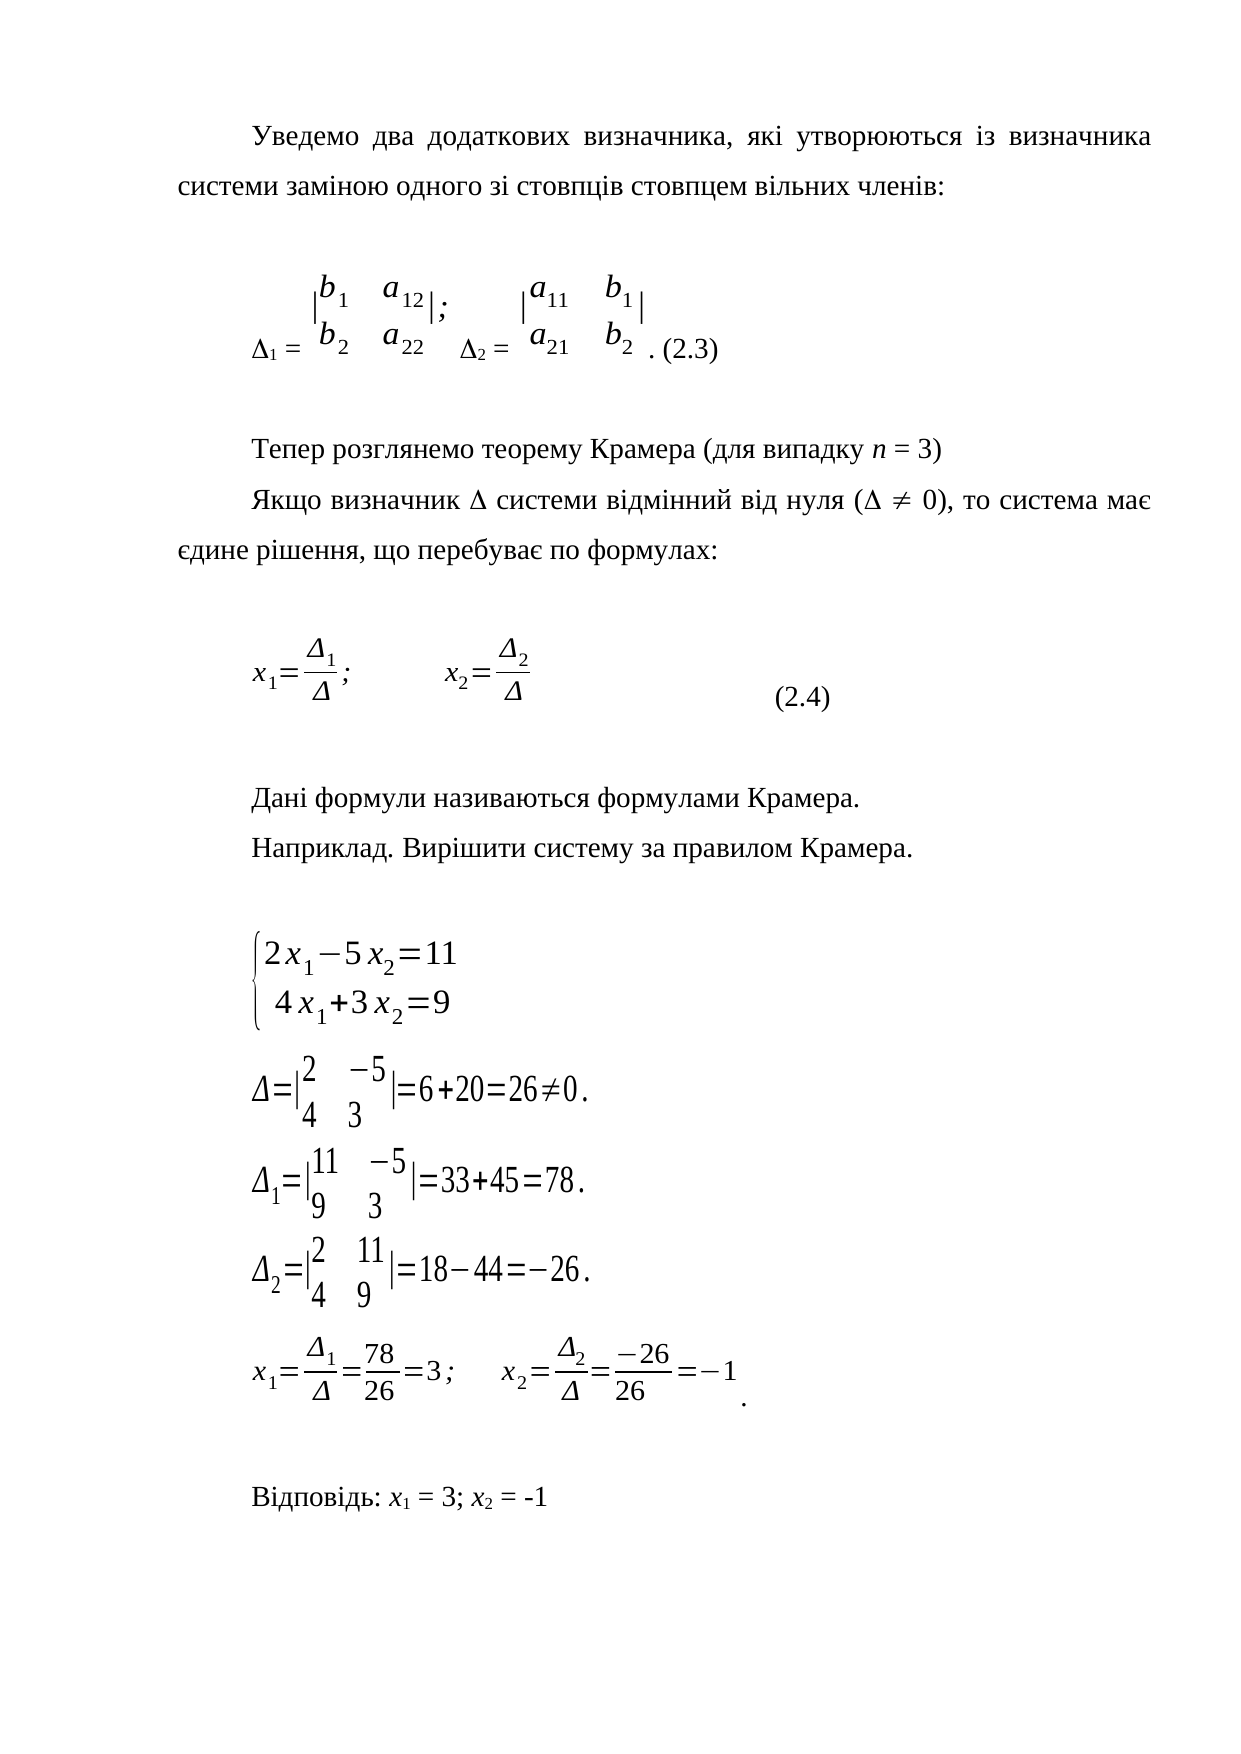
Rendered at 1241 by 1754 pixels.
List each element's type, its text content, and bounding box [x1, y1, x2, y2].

text . [177, 1331, 1152, 1412]
text Тепер розглянемо теорему Крамера (для випадку n = 3) [177, 432, 1152, 465]
text (2.4) [177, 633, 1152, 713]
text Відповідь: х1 = 3; х2 = -1 [177, 1479, 1152, 1513]
text 1 = 2 = . (2.3) [177, 269, 1152, 364]
text Дані формули називаються формулами Крамера. [177, 780, 1152, 813]
text Уведемо два додаткових визначника, які утворюються із визначника системи заміною одного зі стовпців стовпцем вільних членів: [177, 118, 1152, 202]
text Наприклад. Вирішити систему за правилом Крамера. [177, 830, 1152, 863]
text Якщо визначник системи відмінний від нуля ( 0), то система має єдине рішення, що перебуває по формулах: [177, 482, 1152, 566]
